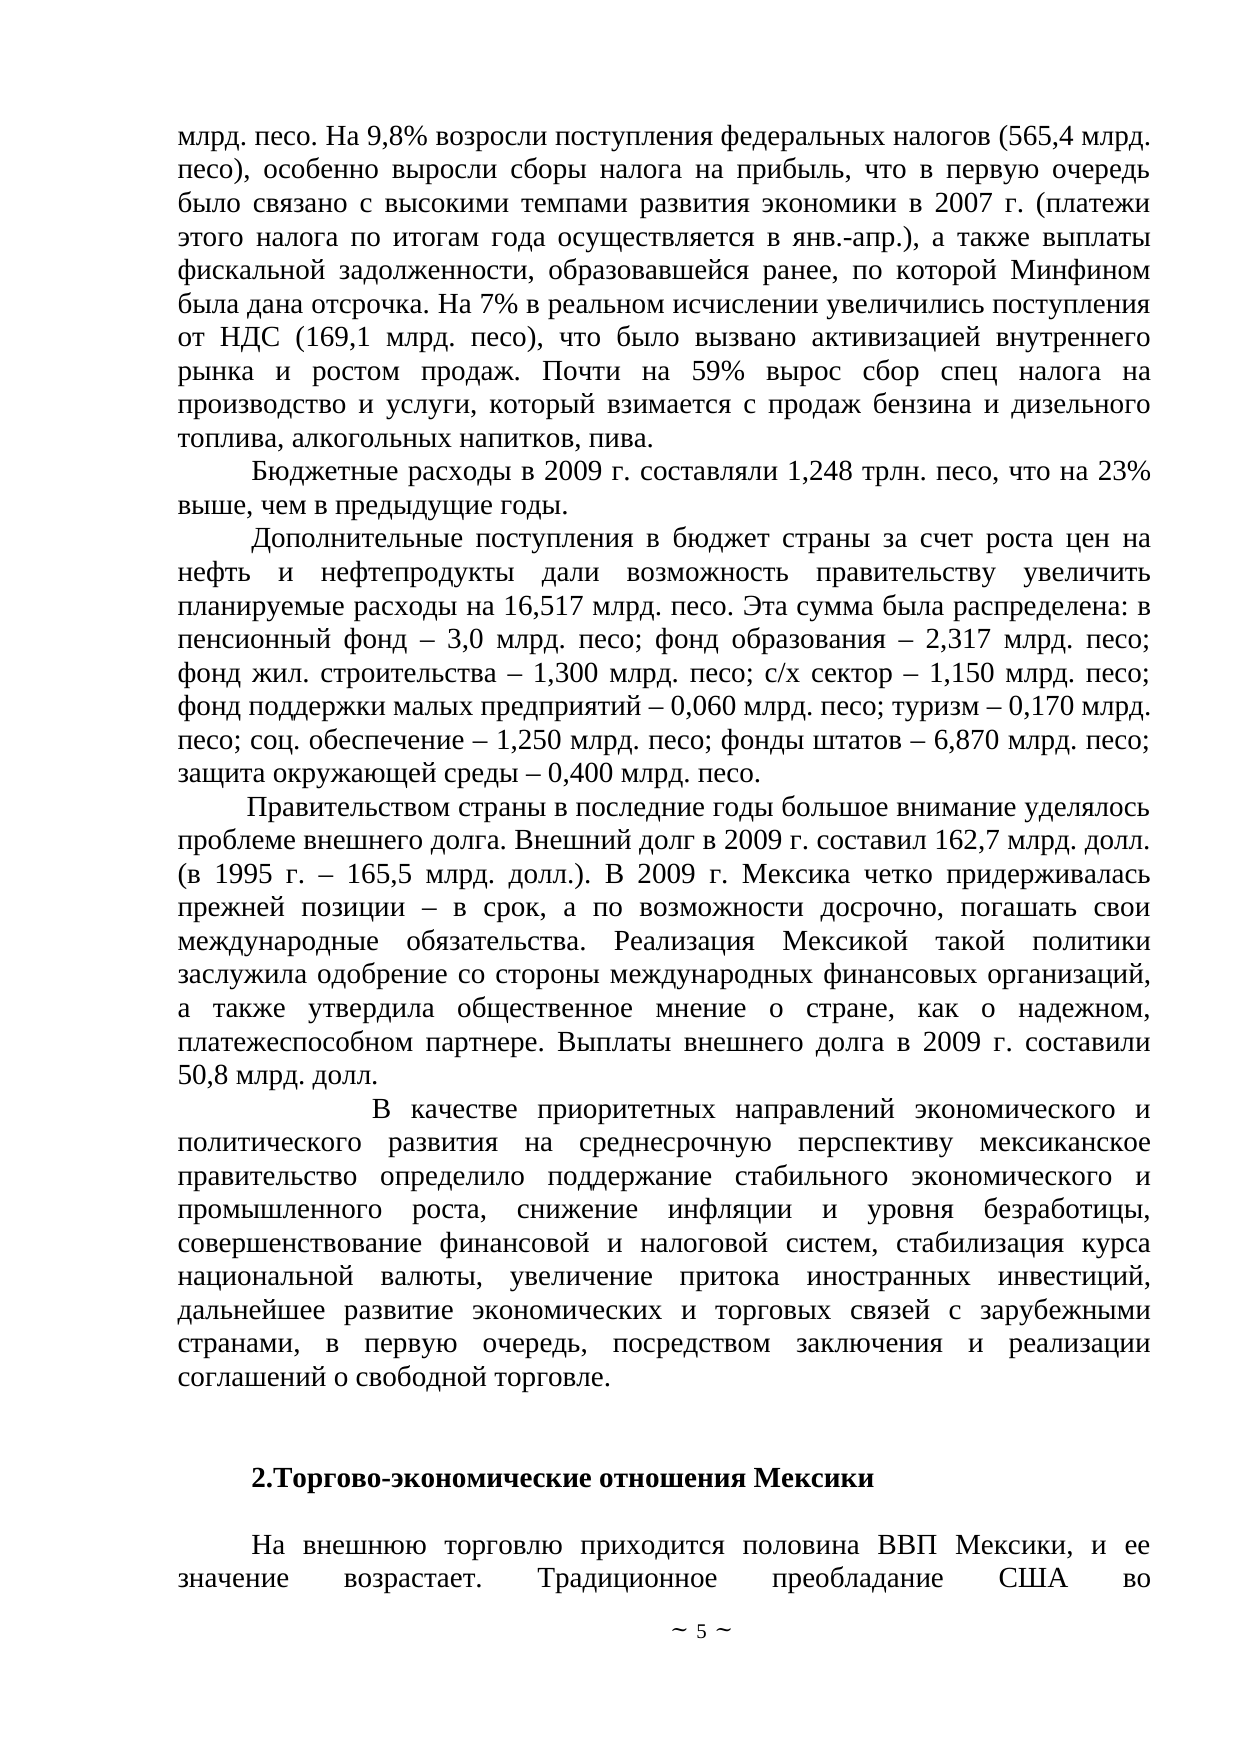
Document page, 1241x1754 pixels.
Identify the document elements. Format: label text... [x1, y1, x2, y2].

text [177, 118, 1152, 453]
text В качестве приоритетных направлений экономического и политического развития на среднесрочную перспективу мексиканское правительство определило поддержание стабильного экономического и промышленного роста, снижение инфляции и уровня безработицы, совершенствование финансовой и налоговой систем, стабилизация курса национальной валюты, увеличение притока иностранных инвестиций, дальнейшее развитие экономических и торговых связей с зарубежными странами, в первую очередь, посредством заключения и реализации соглашений о свободной торговле. [177, 1091, 1152, 1393]
text Дополнительные поступления в бюджет страны за счет роста цен на нефть и нефтепродукты дали возможность правительству увеличить планируемые расходы на 16,517 млрд. песо. Эта сумма была распределена: в пенсионный фонд – 3,0 млрд. песо; фонд образования – 2,317 млрд. песо; фонд жил. строительства – 1,300 млрд. песо; с/х сектор – 1,150 млрд. песо; фонд поддержки малых предприятий – 0,060 млрд. песо; туризм – 0,170 млрд. песо; соц. обеспечение – 1,250 млрд. песо; фонды штатов – 6,870 млрд. песо; защита окружающей среды – 0,400 млрд. песо. [177, 521, 1152, 789]
text 2.Торгово-экономические отношения Мексики [177, 1460, 1152, 1493]
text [177, 1527, 1152, 1594]
text Бюджетные расходы в 2009 г. составляли 1,248 трлн. песо, что на 23% выше, чем в предыдущие годы. [177, 453, 1152, 521]
text Правительством страны в последние годы большое внимание уделялось проблеме внешнего долга. Внешний долг в 2009 г. составил 162,7 млрд. долл. (в 1995 г. – 165,5 млрд. долл.). В 2009 г. Мексика четко придерживалась прежней позиции – в срок, а по возможности досрочно, погашать свои международные обязательства. Реализация Мексикой такой политики заслужила одобрение со стороны международных финансовых организаций, а также утвердила общественное мнение о стране, как о надежном, платежеспособном партнере. Выплаты внешнего долга в 2009 г. составили 50,8 млрд. долл. [177, 789, 1152, 1091]
